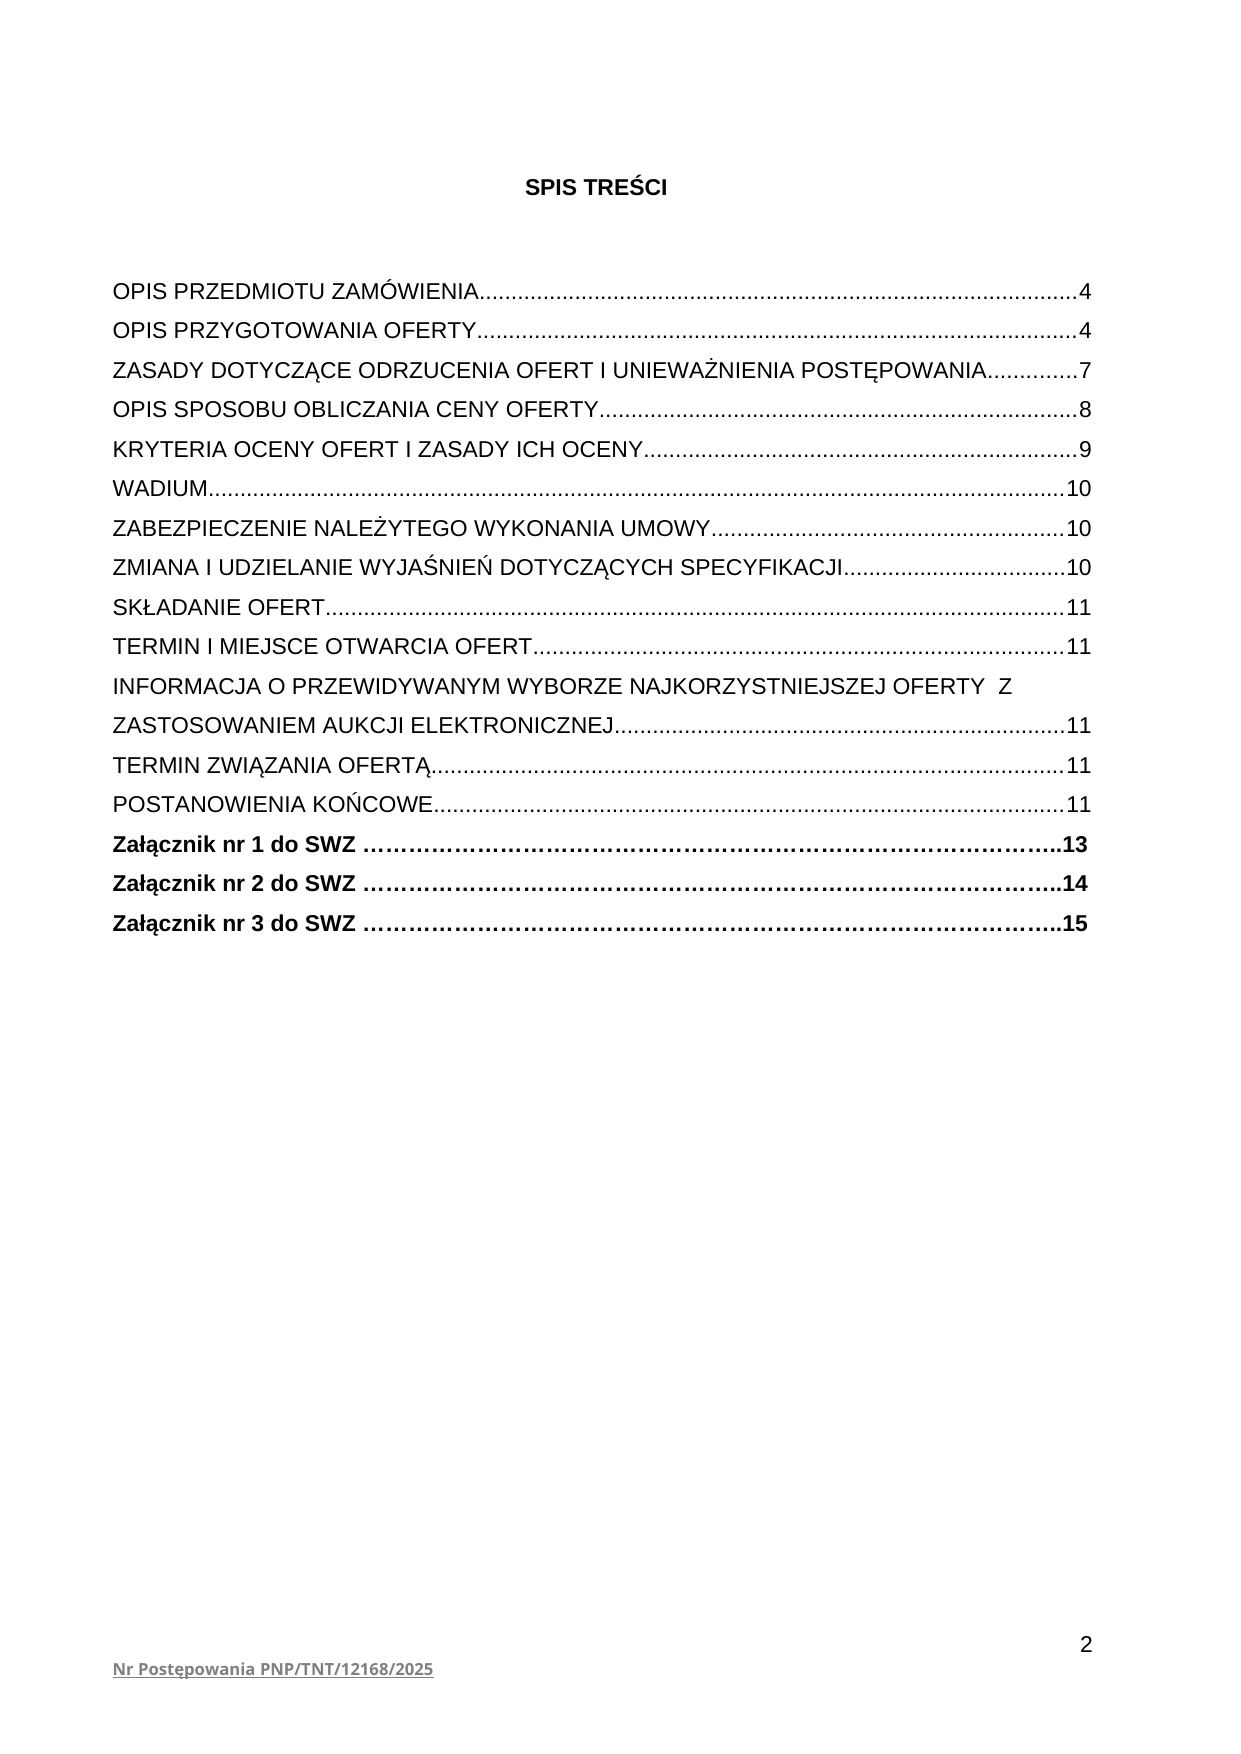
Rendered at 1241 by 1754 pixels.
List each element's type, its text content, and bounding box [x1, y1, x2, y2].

text Załącznik nr 1 do SWZ ………………………………………………………………………………..13 [112, 831, 1093, 857]
text ZASADY DOTYCZĄCE ODRZUCENIA OFERT I UNIEWAŻNIENIA POSTĘPOWANIA 7 [112, 357, 1093, 383]
text SPIS TREŚCI [112, 174, 1093, 200]
text KRYTERIA OCENY OFERT I ZASADY ICH OCENY 9 [112, 436, 1093, 462]
text INFORMACJA O PRZEWIDYWANYM WYBORZE NAJKORZYSTNIEJSZEJ OFERTY Z ZASTOSOWANIEM AUKCJI ELEKTRONICZNEJ 11 [112, 673, 1093, 739]
text POSTANOWIENIA KOŃCOWE 11 [112, 791, 1093, 818]
text OPIS SPOSOBU OBLICZANIA CENY OFERTY 8 [112, 396, 1093, 423]
text TERMIN I MIEJSCE OTWARCIA OFERT 11 [112, 633, 1093, 660]
text WADIUM 10 [112, 475, 1093, 502]
text ZMIANA I UDZIELANIE WYJAŚNIEŃ DOTYCZĄCYCH SPECYFIKACJI 10 [112, 554, 1093, 581]
text Załącznik nr 2 do SWZ ………………………………………………………………………………..14 [112, 870, 1093, 897]
text OPIS PRZYGOTOWANIA OFERTY 4 [112, 317, 1093, 344]
text Załącznik nr 3 do SWZ ………………………………………………………………………………..15 [112, 910, 1093, 936]
text SKŁADANIE OFERT 11 [112, 594, 1093, 620]
text TERMIN ZWIĄZANIA OFERTĄ 11 [112, 752, 1093, 778]
text OPIS PRZEDMIOTU ZAMÓWIENIA 4 [112, 278, 1093, 304]
text ZABEZPIECZENIE NALEŻYTEGO WYKONANIA UMOWY 10 [112, 515, 1093, 541]
